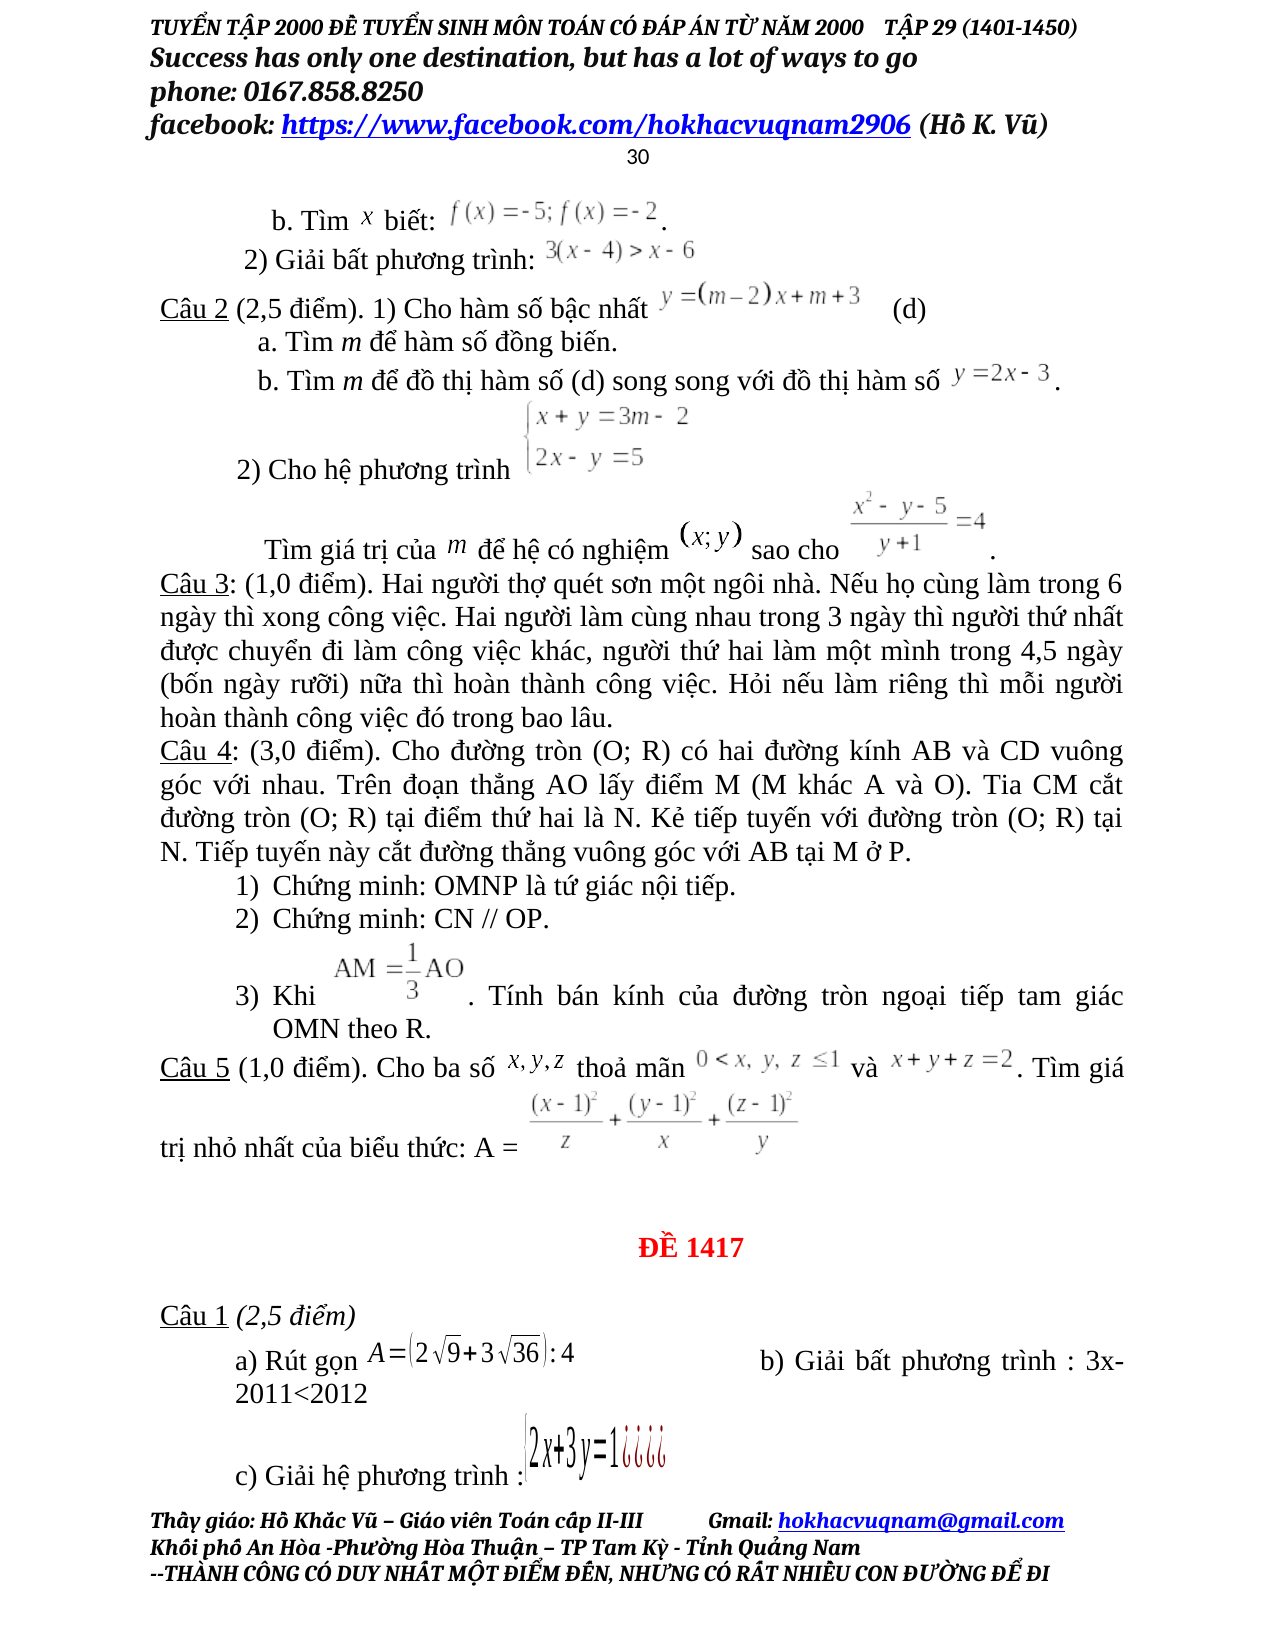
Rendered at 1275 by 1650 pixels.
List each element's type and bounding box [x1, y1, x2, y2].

table_cell [149, 198, 1275, 1491]
